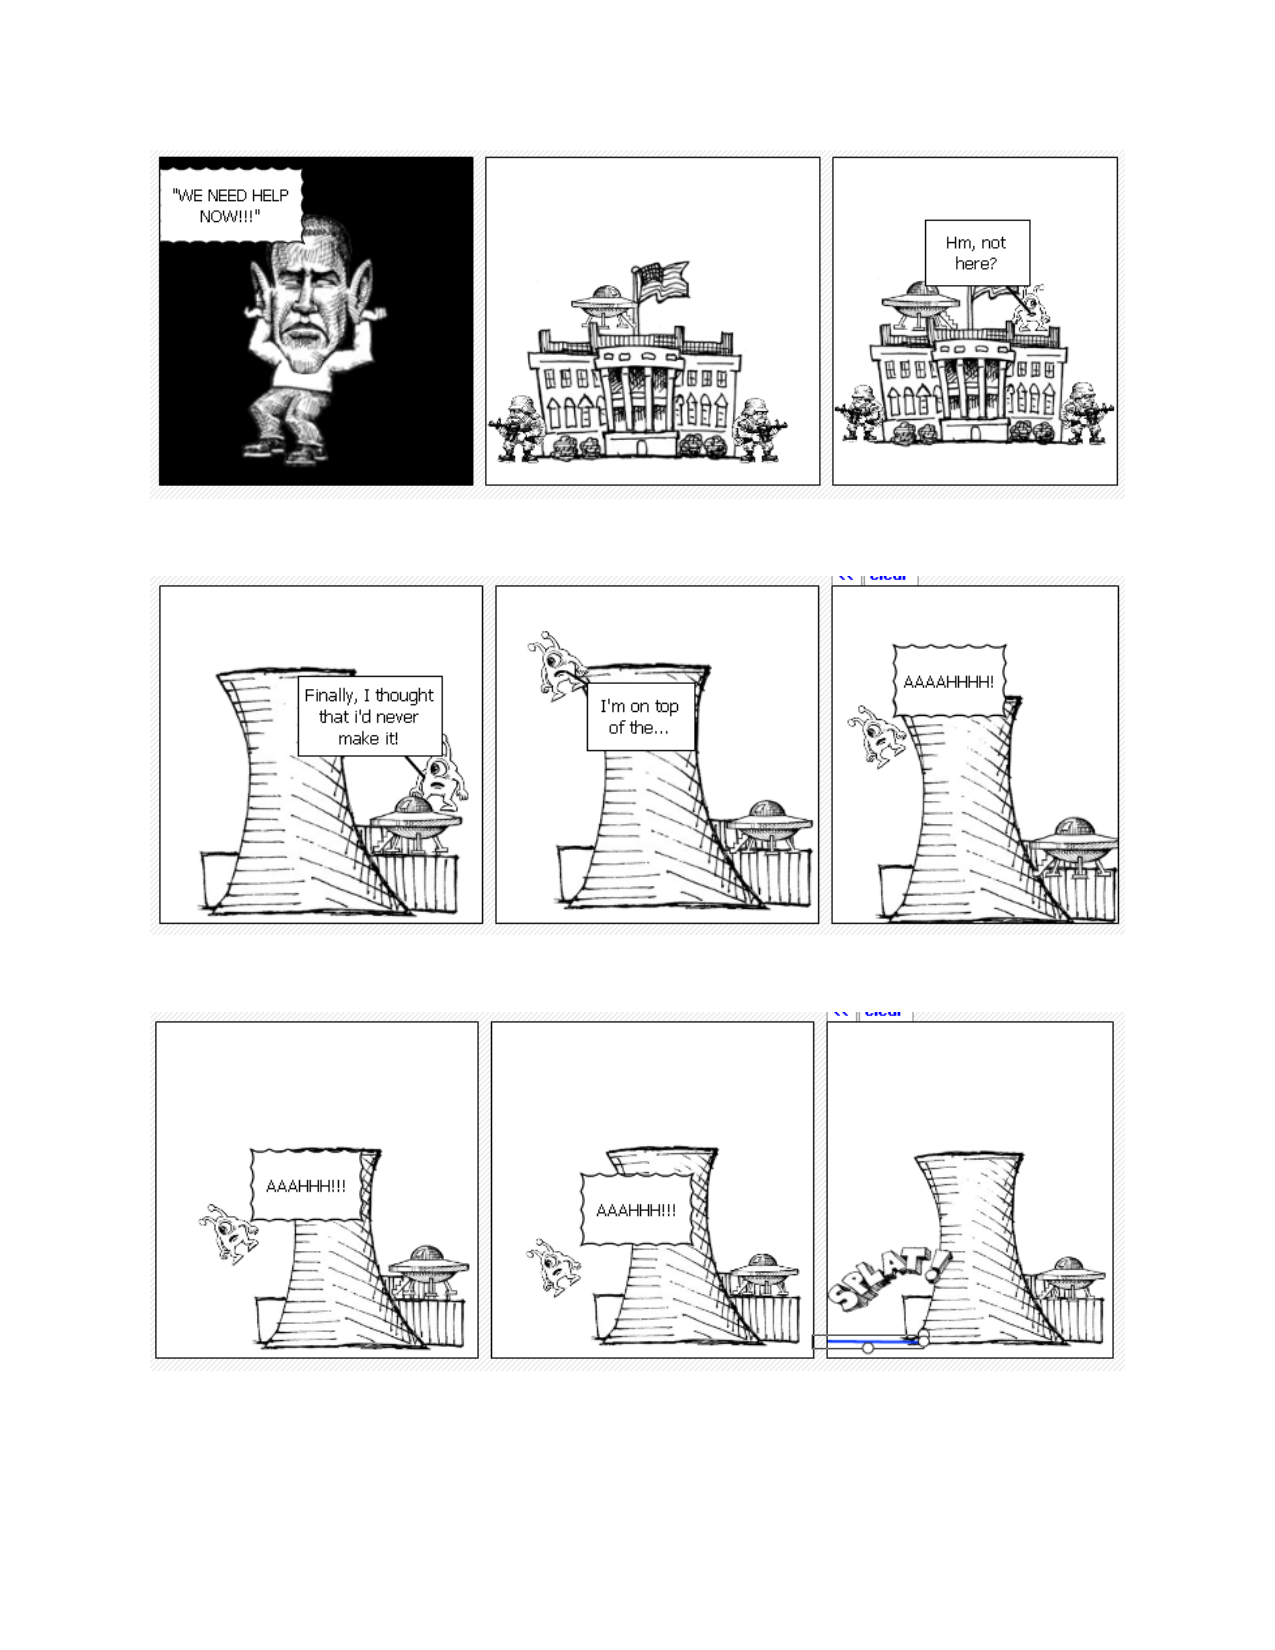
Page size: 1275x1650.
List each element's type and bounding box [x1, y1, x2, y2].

picture [150, 1012, 1125, 1371]
picture [150, 150, 1125, 499]
picture [150, 576, 1125, 935]
